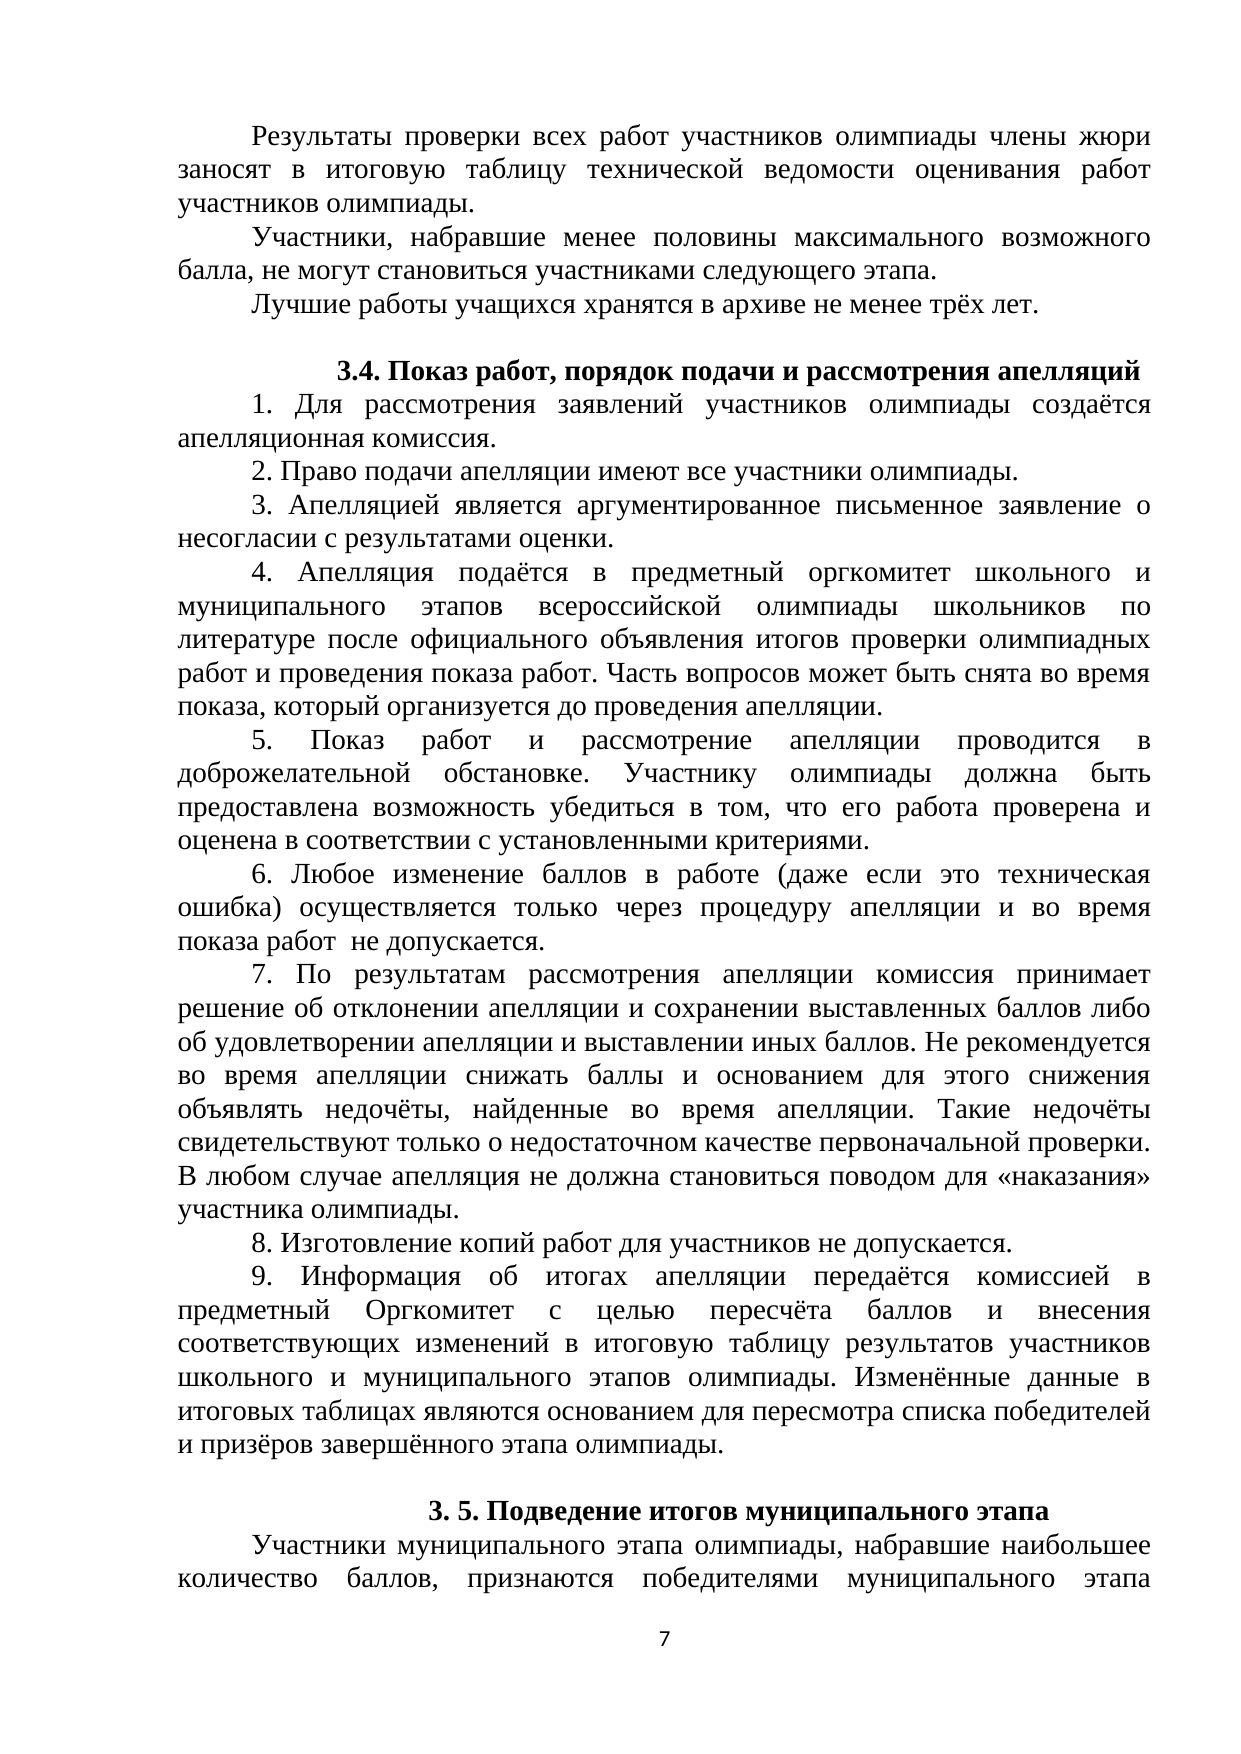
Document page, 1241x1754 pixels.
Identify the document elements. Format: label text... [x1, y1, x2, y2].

text 2. Право подачи апелляции имеют все участники олимпиады. [177, 453, 1152, 487]
text 7. По результатам рассмотрения апелляции комиссия принимает решение об отклонении апелляции и сохранении выставленных баллов либо об удовлетворении апелляции и выставлении иных баллов. Не рекомендуется во время апелляции снижать баллы и основанием для этого снижения объявлять недочёты, найденные во время апелляции. Такие недочёты свидетельствуют только о недостаточном качестве первоначальной проверки. В любом случае апелляция не должна становиться поводом для «наказания» участника олимпиады. [177, 957, 1152, 1225]
text Лучшие работы учащихся хранятся в архиве не менее трёх лет. [177, 286, 1152, 319]
text 6. Любое изменение баллов в работе (даже если это техническая ошибка) осуществляется только через процедуру апелляции и во время показа работ не допускается. [177, 856, 1152, 957]
text 1. Для рассмотрения заявлений участников олимпиады создаётся апелляционная комиссия. [177, 386, 1152, 453]
text 8. Изготовление копий работ для участников не допускается. [177, 1225, 1152, 1258]
text Участники, набравшие менее половины максимального возможного балла, не могут становиться участниками следующего этапа. [177, 219, 1152, 286]
text 4. Апелляция подаётся в предметный оргкомитет школьного и муниципального этапов всероссийской олимпиады школьников по литературе после официального объявления итогов проверки олимпиадных работ и проведения показа работ. Часть вопросов может быть снята во время показа, который организуется до проведения апелляции. [177, 554, 1152, 722]
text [177, 1527, 1152, 1594]
text Результаты проверки всех работ участников олимпиады члены жюри заносят в итоговую таблицу технической ведомости оценивания работ участников олимпиады. [177, 118, 1152, 219]
text 3. 5. Подведение итогов муниципального этапа [252, 1493, 1152, 1527]
text 3.4. Показ работ, порядок подачи и рассмотрения апелляций [252, 353, 1152, 386]
text 9. Информация об итогах апелляции передаётся комиссией в предметный Оргкомитет с целью пересчёта баллов и внесения соответствующих изменений в итоговую таблицу результатов участников школьного и муниципального этапов олимпиады. Изменённые данные в итоговых таблицах являются основанием для пересмотра списка победителей и призёров завершённого этапа олимпиады. [177, 1258, 1152, 1460]
text 5. Показ работ и рассмотрение апелляции проводится в доброжелательной обстановке. Участнику олимпиады должна быть предоставлена возможность убедиться в том, что его работа проверена и оценена в соответствии с установленными критериями. [177, 722, 1152, 856]
text 3. Апелляцией является аргументированное письменное заявление о несогласии с результатами оценки. [177, 487, 1152, 554]
